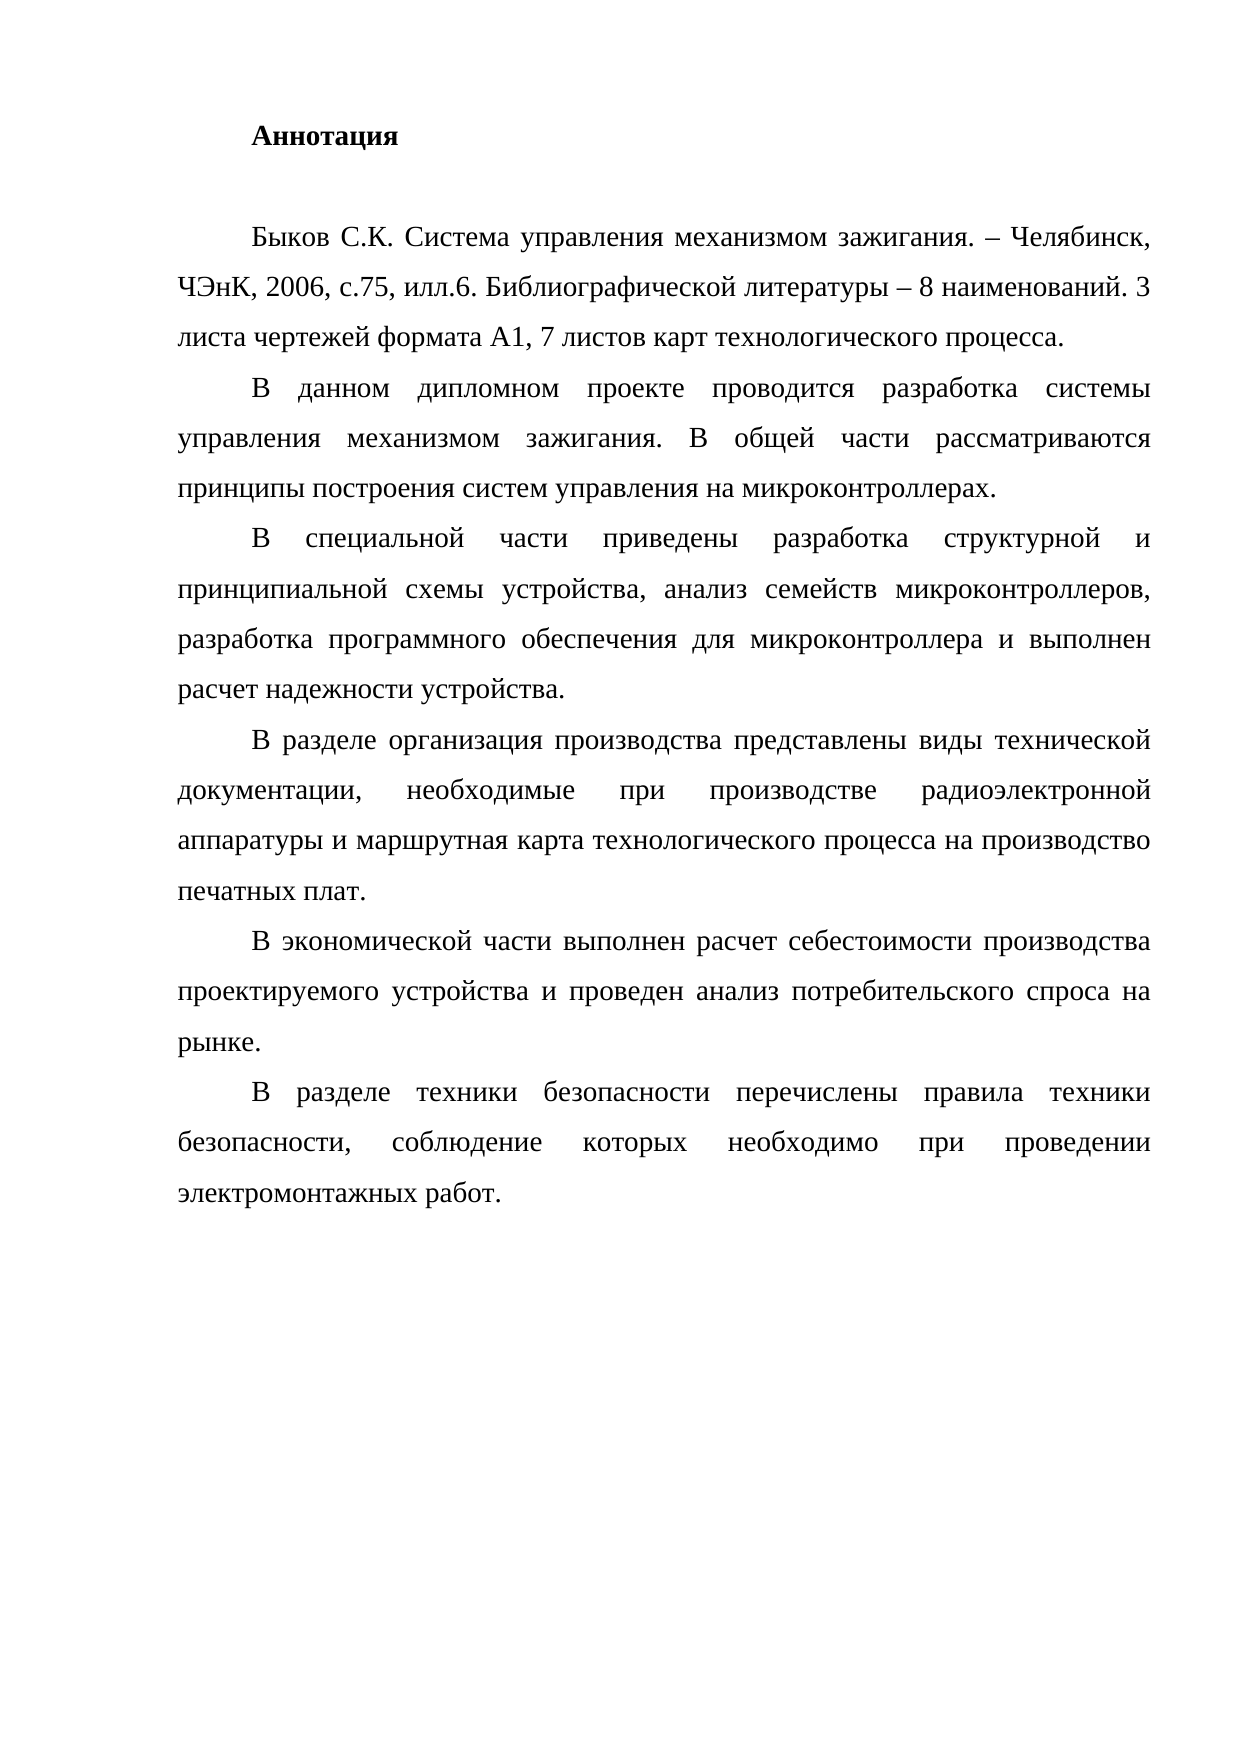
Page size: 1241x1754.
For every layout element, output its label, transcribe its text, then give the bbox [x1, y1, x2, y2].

text В специальной части приведены разработка структурной и принципиальной схемы устройства, анализ семейств микроконтроллеров, разработка программного обеспечения для микроконтроллера и выполнен расчет надежности устройства. [177, 521, 1152, 705]
text Аннотация [177, 118, 1152, 152]
text Быков С.К. Система управления механизмом зажигания. – Челябинск, ЧЭнК, 2006, с.75, илл.6. Библиографической литературы – 8 наименований. 3 листа чертежей формата А1, 7 листов карт технологического процесса. [177, 219, 1152, 353]
text В данном дипломном проекте проводится разработка системы управления механизмом зажигания. В общей части рассматриваются принципы построения систем управления на микроконтроллерах. [177, 370, 1152, 504]
text В разделе техники безопасности перечислены правила техники безопасности, соблюдение которых необходимо при проведении электромонтажных работ. [177, 1074, 1152, 1208]
text В экономической части выполнен расчет себестоимости производства проектируемого устройства и проведен анализ потребительского спроса на рынке. [177, 923, 1152, 1057]
text В разделе организация производства представлены виды технической документации, необходимые при производстве радиоэлектронной аппаратуры и маршрутная карта технологического процесса на производство печатных плат. [177, 722, 1152, 906]
